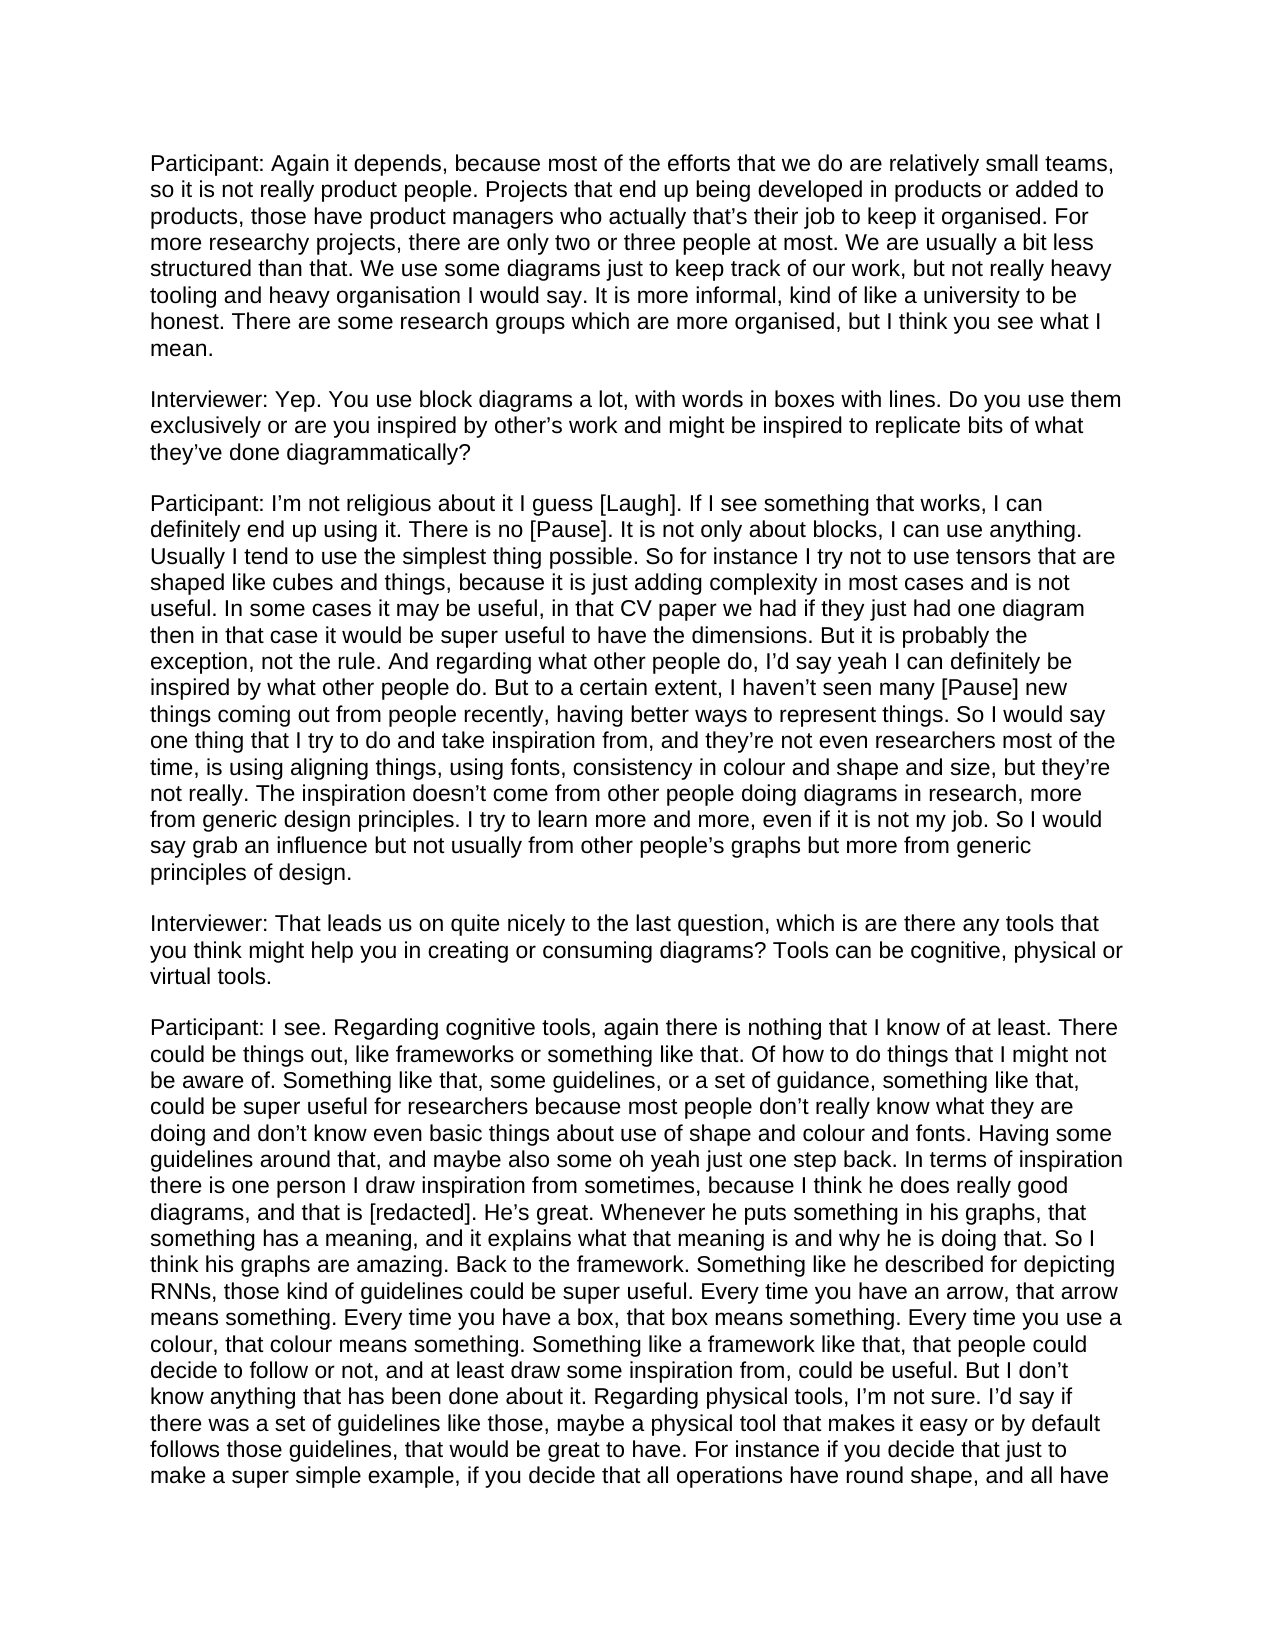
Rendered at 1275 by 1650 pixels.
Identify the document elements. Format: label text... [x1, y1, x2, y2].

text Interviewer: Yep. You use block diagrams a lot, with words in boxes with lines. Do you use them exclusively or are you inspired by other’s work and might be inspired to replicate bits of what they’ve done diagrammatically? [150, 386, 1125, 465]
text Participant: Again it depends, because most of the efforts that we do are relatively small teams, so it is not really product people. Projects that end up being developed in products or added to products, those have product managers who actually that’s their job to keep it organised. For more researchy projects, there are only two or three people at most. We are usually a bit less structured than that. We use some diagrams just to keep track of our work, but not really heavy tooling and heavy organisation I would say. It is more informal, kind of like a university to be honest. There are some research groups which are more organised, but I think you see what I mean. [150, 150, 1125, 361]
text Interviewer: That leads us on quite nicely to the last question, which is are there any tools that you think might help you in creating or consuming diagrams? Tools can be cognitive, physical or virtual tools. [150, 910, 1125, 989]
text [150, 1014, 1125, 1489]
text Participant: I’m not religious about it I guess [Laugh]. If I see something that works, I can definitely end up using it. There is no [Pause]. It is not only about blocks, I can use anything. Usually I tend to use the simplest thing possible. So for instance I try not to use tensors that are shaped like cubes and things, because it is just adding complexity in most cases and is not useful. In some cases it may be useful, in that CV paper we had if they just had one diagram then in that case it would be super useful to have the dimensions. But it is probably the exception, not the rule. And regarding what other people do, I’d say yeah I can definitely be inspired by what other people do. But to a certain extent, I haven’t seen many [Pause] new things coming out from people recently, having better ways to represent things. So I would say one thing that I try to do and take inspiration from, and they’re not even researchers most of the time, is using aligning things, using fonts, consistency in colour and shape and size, but they’re not really. The inspiration doesn’t come from other people doing diagrams in research, more from generic design principles. I try to learn more and more, even if it is not my job. So I would say grab an influence but not usually from other people’s graphs but more from generic principles of design. [150, 490, 1125, 885]
